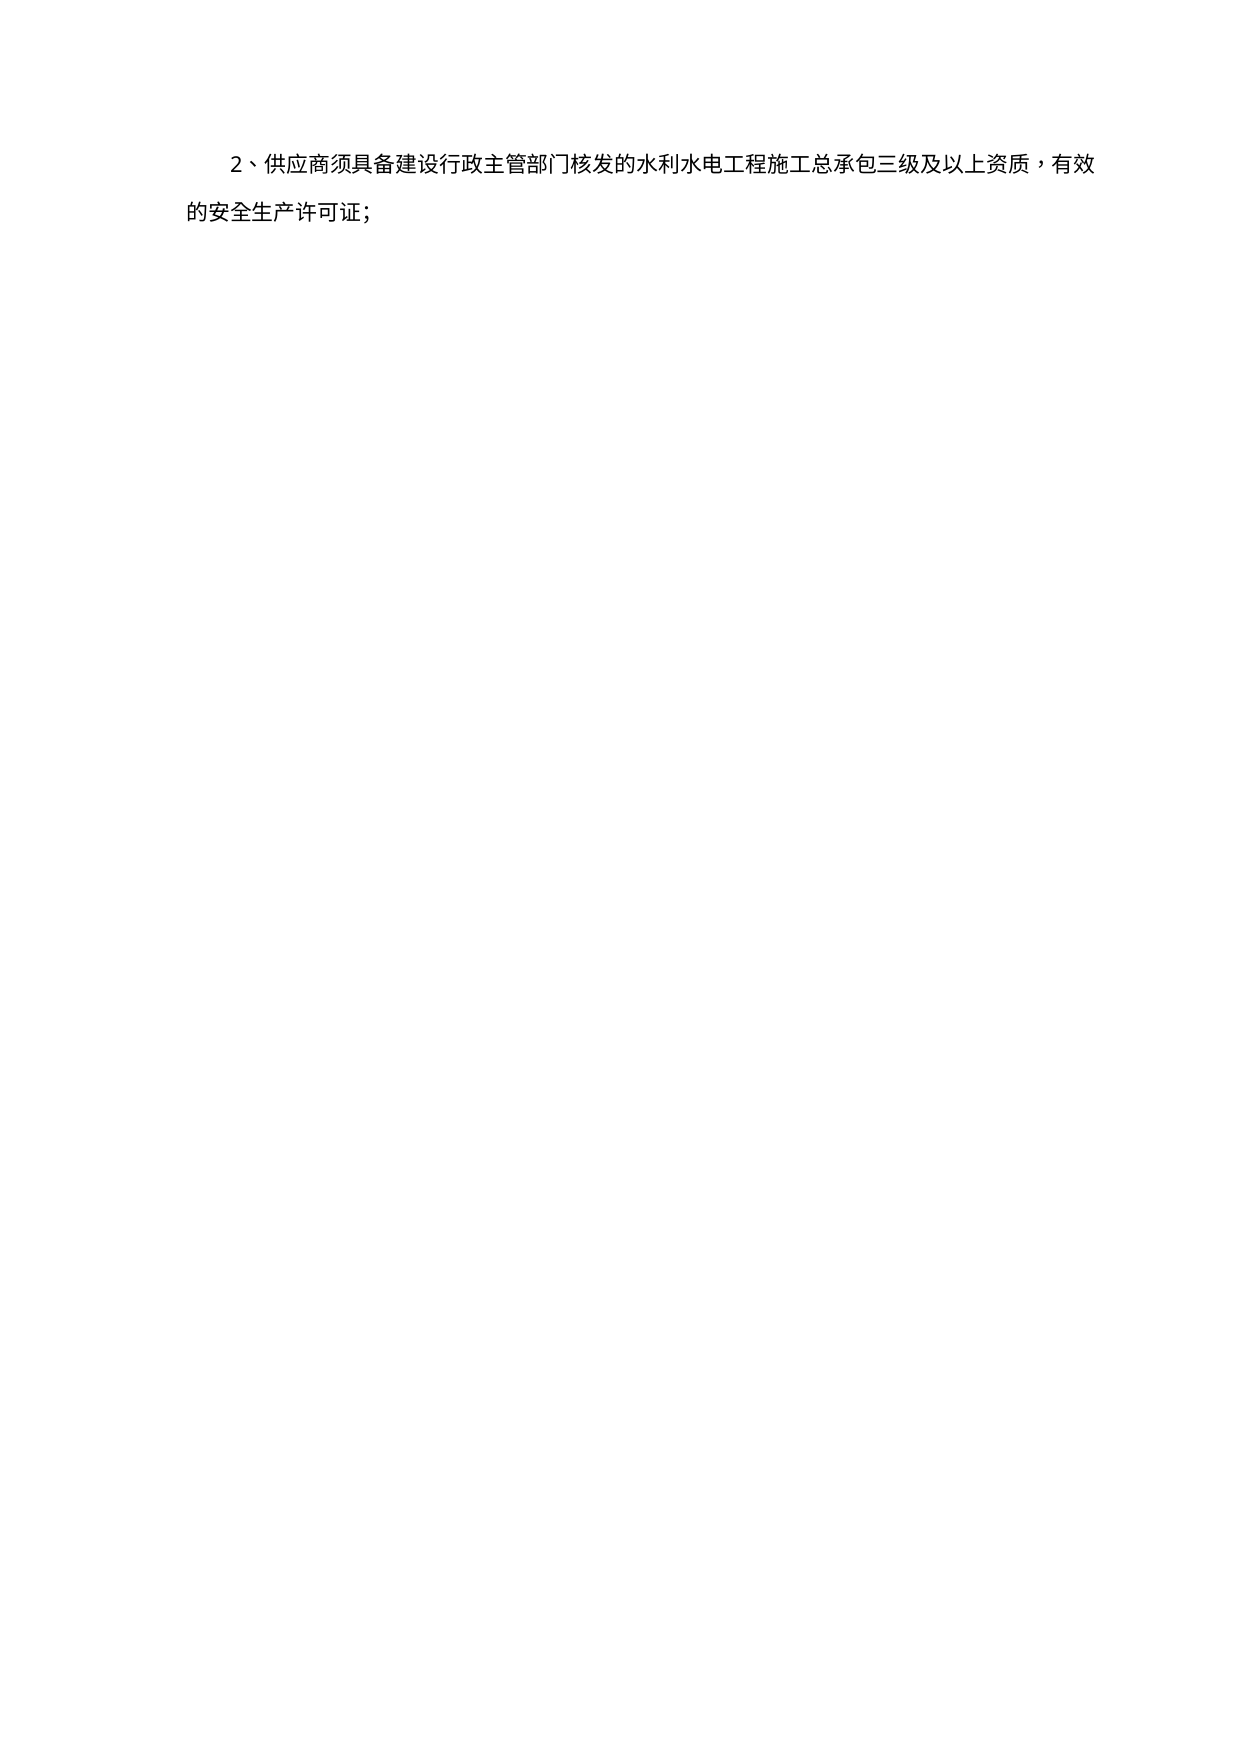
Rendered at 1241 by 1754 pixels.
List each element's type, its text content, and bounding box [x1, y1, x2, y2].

text 2、供应商须具备建设行政主管部门核发的水利水电工程施工总承包三级及以上资质，有效的安全生产许可证； [186, 149, 1106, 226]
